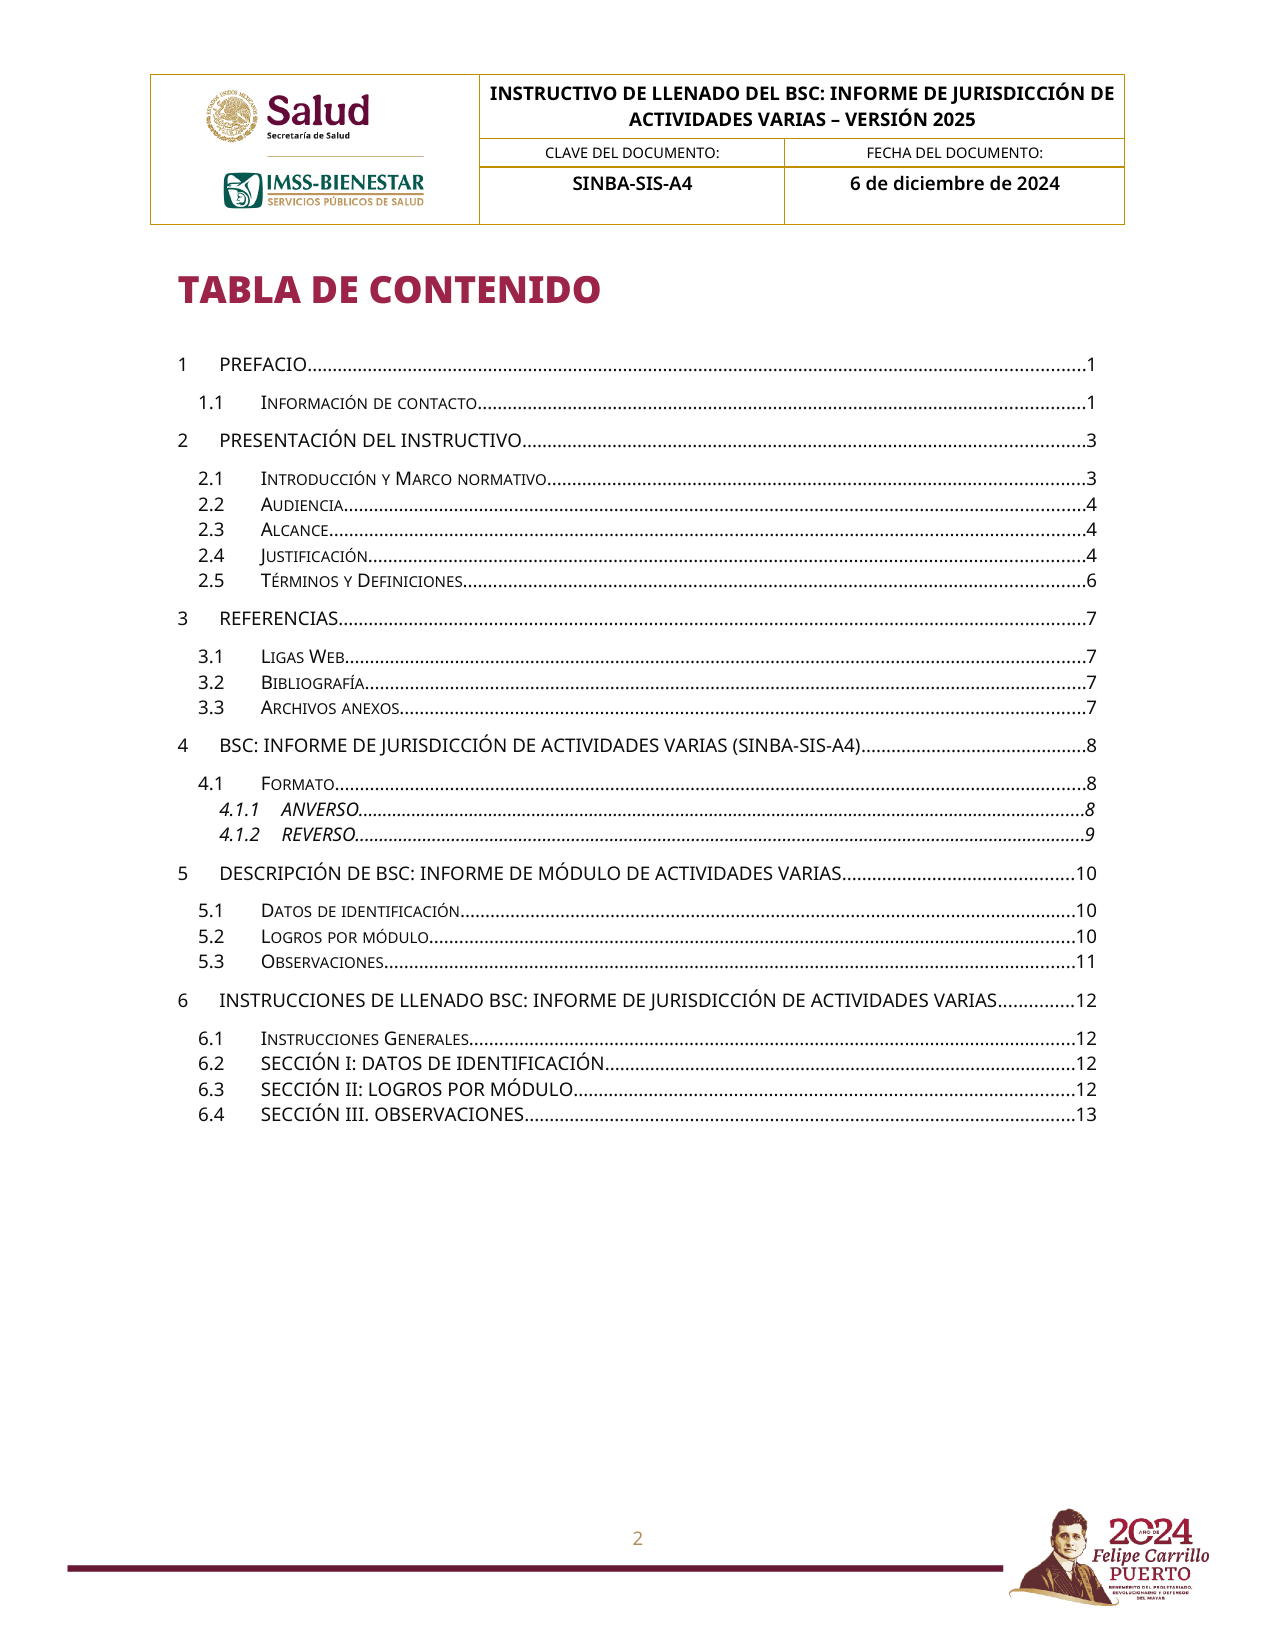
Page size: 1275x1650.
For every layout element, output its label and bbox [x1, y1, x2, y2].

picture [0, 1497, 1275, 1650]
picture [206, 90, 424, 209]
